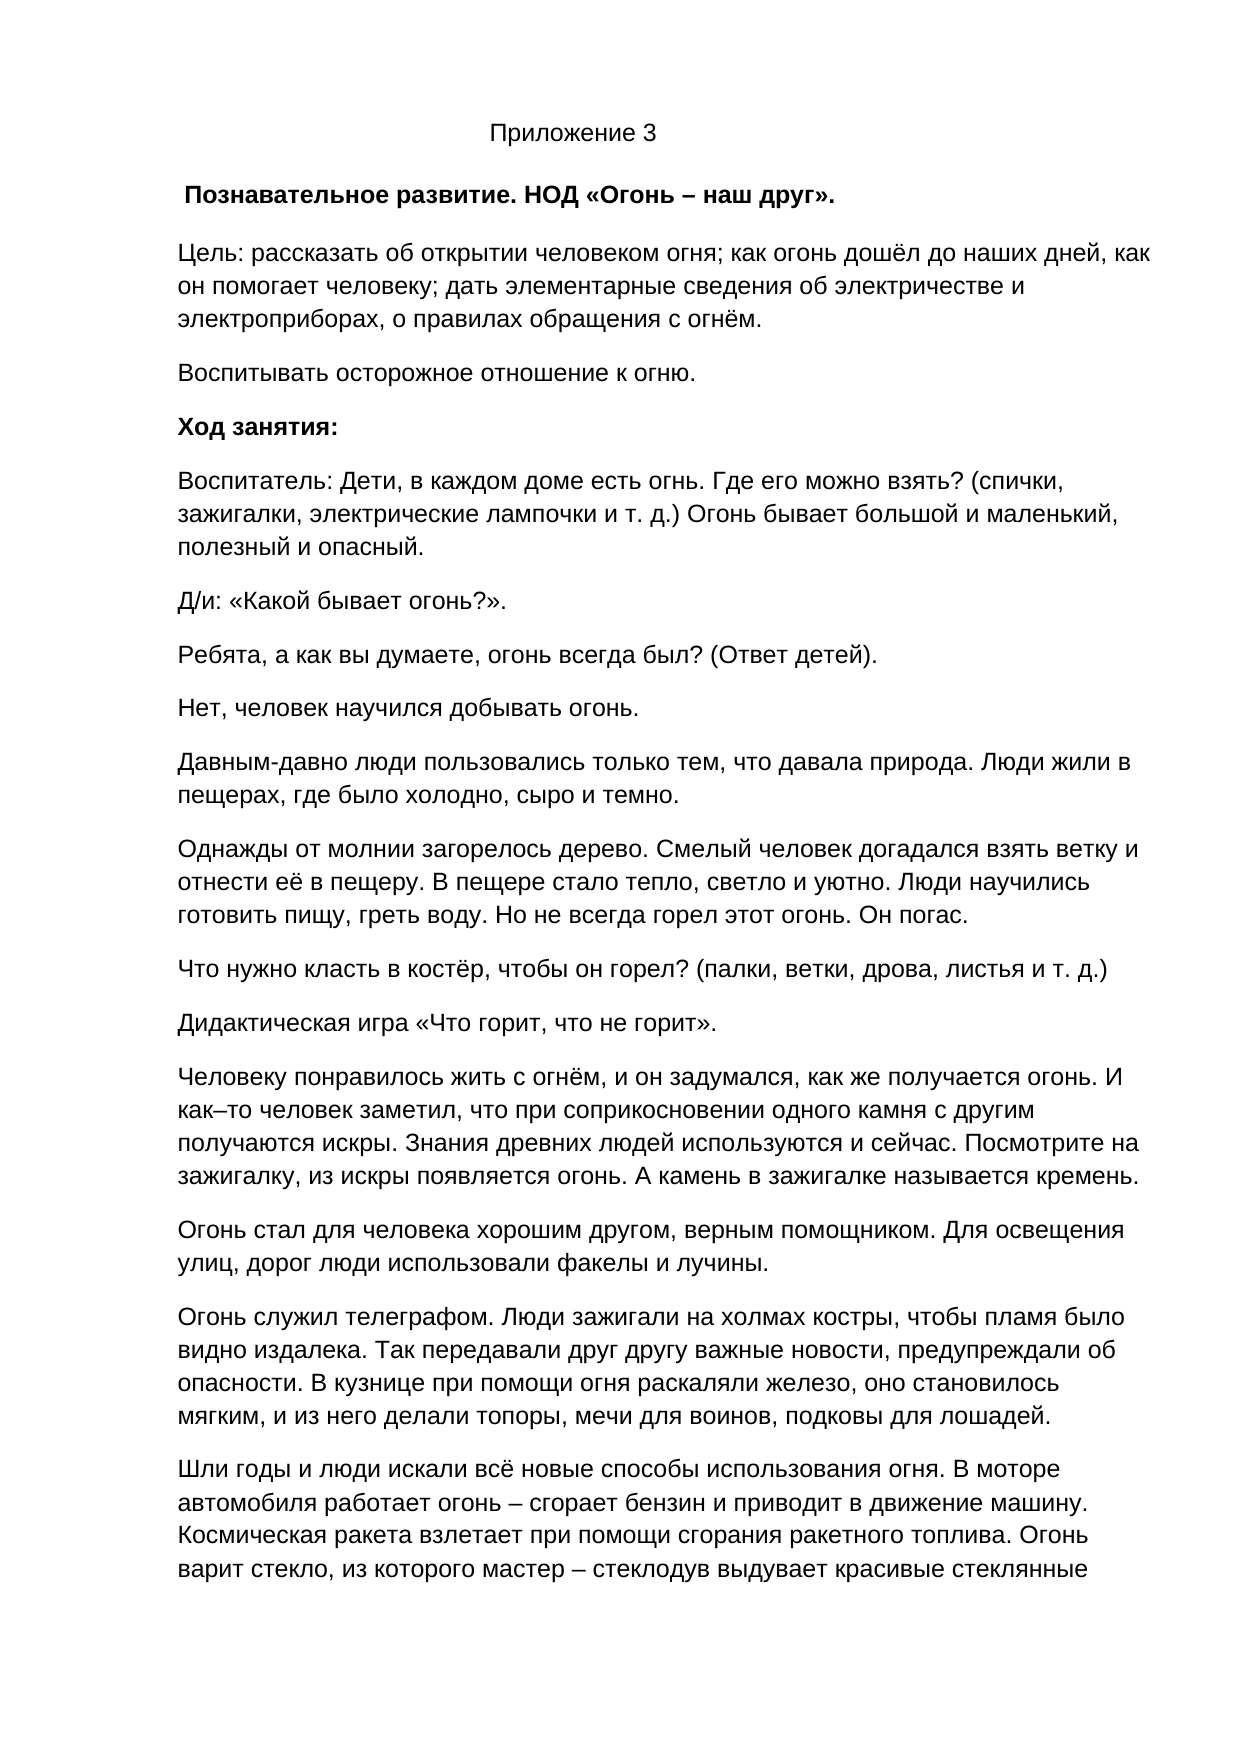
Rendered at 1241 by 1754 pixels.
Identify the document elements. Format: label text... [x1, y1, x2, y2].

text Дидактическая игра «Что горит, что не горит». [177, 1008, 1152, 1037]
text Ход занятия: [177, 412, 1152, 441]
text Ребята, а как вы думаете, огонь всегда был? (Ответ детей). [177, 639, 1152, 668]
text Давным-давно люди пользовались только тем, что давала природа. Люди жили в пещерах, где было холодно, сыро и темно. [177, 747, 1152, 809]
text Воспитатель: Дети, в каждом доме есть огнь. Где его можно взять? (спички, зажигалки, электрические лампочки и т. д.) Огонь бывает большой и маленький, полезный и опасный. [177, 466, 1152, 561]
text Воспитывать осторожное отношение к огню. [177, 358, 1152, 387]
text Огонь стал для человека хорошим другом, верным помощником. Для освещения улиц, дорог люди использовали факелы и лучины. [177, 1215, 1152, 1276]
text Цель: рассказать об открытии человеком огня; как огонь дошёл до наших дней, как он помогает человеку; дать элементарные сведения об электричестве и электроприборах, о правилах обращения с огнём. [177, 238, 1152, 333]
text Человеку понравилось жить с огнём, и он задумался, как же получается огонь. И как–то человек заметил, что при соприкосновении одного камня с другим получаются искры. Знания древних людей используются и сейчас. Посмотрите на зажигалку, из искры появляется огонь. А камень в зажигалке называется кремень. [177, 1062, 1152, 1189]
text Огонь служил телеграфом. Люди зажигали на холмах костры, чтобы пламя было видно издалека. Так передавали друг другу важные новости, предупреждали об опасности. В кузнице при помощи огня раскаляли железо, оно становилось мягким, и из него делали топоры, мечи для воинов, подковы для лошадей. [177, 1302, 1152, 1429]
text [177, 1454, 1152, 1582]
subtitle Познавательное развитие. НОД «Огонь – наш друг». [177, 180, 1152, 209]
text Нет, человек научился добывать огонь. [177, 693, 1152, 722]
text Д/и: «Какой бывает огонь?». [177, 586, 1152, 614]
text Однажды от молнии загорелось дерево. Смелый человек догадался взять ветку и отнести её в пещеру. В пещере стало тепло, светло и уютно. Люди научились готовить пищу, греть воду. Но не всегда горел этот огонь. Он погас. [177, 834, 1152, 929]
text Приложение 3 [177, 118, 1152, 147]
text Что нужно класть в костёр, чтобы он горел? (палки, ветки, дрова, листья и т. д.) [177, 954, 1152, 983]
